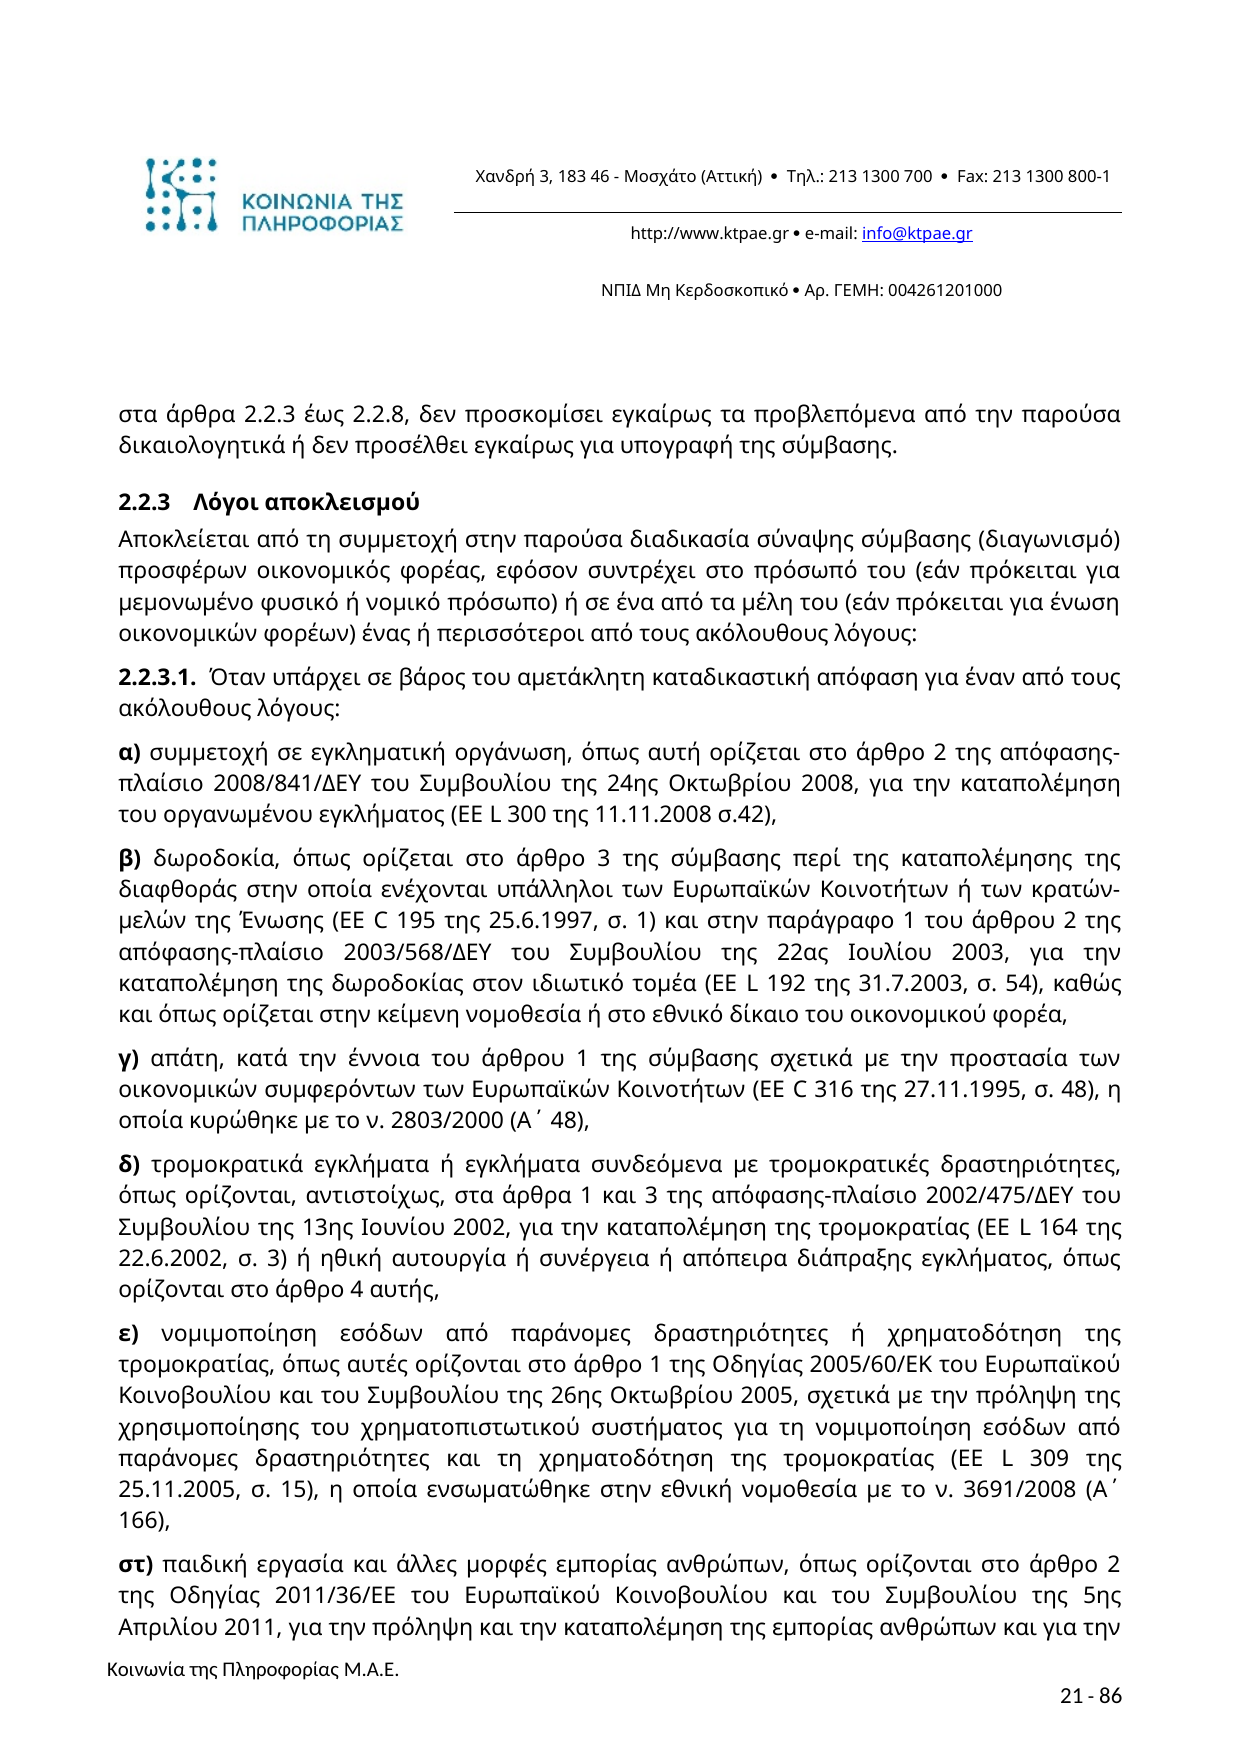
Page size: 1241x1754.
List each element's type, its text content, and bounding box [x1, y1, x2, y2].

subtitle 2.2.3 Λόγοι αποκλεισμού [118, 486, 1122, 517]
text α) συμμετοχή σε εγκληματική οργάνωση, όπως αυτή ορίζεται στο άρθρο 2 της απόφασης-πλαίσιο 2008/841/ΔΕΥ του Συμβουλίου της 24ης Οκτωβρίου 2008, για την καταπολέμηση του οργανωμένου εγκλήματος (ΕΕ L 300 της 11.11.2008 σ.42), [118, 736, 1122, 829]
text ε) νομιμοποίηση εσόδων από παράνομες δραστηριότητες ή χρηματοδότηση της τρομοκρατίας, όπως αυτές ορίζονται στο άρθρο 1 της Οδηγίας 2005/60/ΕΚ του Ευρωπαϊκού Κοινοβουλίου και του Συμβουλίου της 26ης Οκτωβρίου 2005, σχετικά με την πρόληψη της χρησιμοποίησης του χρηματοπιστωτικού συστήματος για τη νομιμοποίηση εσόδων από παράνομες δραστηριότητες και τη χρηματοδότηση της τρομοκρατίας (ΕΕ L 309 της 25.11.2005, σ. 15), η οποία ενσωματώθηκε στην εθνική νομοθεσία με το ν. 3691/2008 (Α΄ 166), [118, 1317, 1122, 1536]
text δ) τρομοκρατικά εγκλήματα ή εγκλήματα συνδεόμενα με τρομοκρατικές δραστηριότητες, όπως ορίζονται, αντιστοίχως, στα άρθρα 1 και 3 της απόφασης-πλαίσιο 2002/475/ΔΕΥ του Συμβουλίου της 13ης Ιουνίου 2002, για την καταπολέμηση της τρομοκρατίας (ΕΕ L 164 της 22.6.2002, σ. 3) ή ηθική αυτουργία ή συνέργεια ή απόπειρα διάπραξης εγκλήματος, όπως ορίζονται στο άρθρο 4 αυτής, [118, 1148, 1122, 1304]
text γ) απάτη, κατά την έννοια του άρθρου 1 της σύμβασης σχετικά με την προστασία των οικονομικών συμφερόντων των Ευρωπαϊκών Κοινοτήτων (ΕΕ C 316 της 27.11.1995, σ. 48), η οποία κυρώθηκε με το ν. 2803/2000 (Α΄ 48), [118, 1042, 1122, 1136]
text 2.2.3.1. Όταν υπάρχει σε βάρος του αμετάκλητη καταδικαστική απόφαση για έναν από τους ακόλουθους λόγους: [118, 661, 1122, 723]
text β) δωροδοκία, όπως ορίζεται στο άρθρο 3 της σύμβασης περί της καταπολέμησης της διαφθοράς στην οποία ενέχονται υπάλληλοι των Ευρωπαϊκών Κοινοτήτων ή των κρατών-μελών της Ένωσης (ΕΕ C 195 της 25.6.1997, σ. 1) και στην παράγραφο 1 του άρθρου 2 της απόφασης-πλαίσιο 2003/568/ΔΕΥ του Συμβουλίου της 22ας Ιουλίου 2003, για την καταπολέμηση της δωροδοκίας στον ιδιωτικό τομέα (ΕΕ L 192 της 31.7.2003, σ. 54), καθώς και όπως ορίζεται στην κείμενη νομοθεσία ή στο εθνικό δίκαιο του οικονομικού φορέα, [118, 842, 1122, 1029]
text Αποκλείεται από τη συμμετοχή στην παρούσα διαδικασία σύναψης σύμβασης (διαγωνισμό) προσφέρων οικονομικός φορέας, εφόσον συντρέχει στο πρόσωπό του (εάν πρόκειται για μεμονωμένο φυσικό ή νομικό πρόσωπο) ή σε ένα από τα μέλη του (εάν πρόκειται για ένωση οικονομικών φορέων) ένας ή περισσότεροι από τους ακόλουθους λόγους: [118, 523, 1122, 648]
picture [140, 156, 408, 238]
